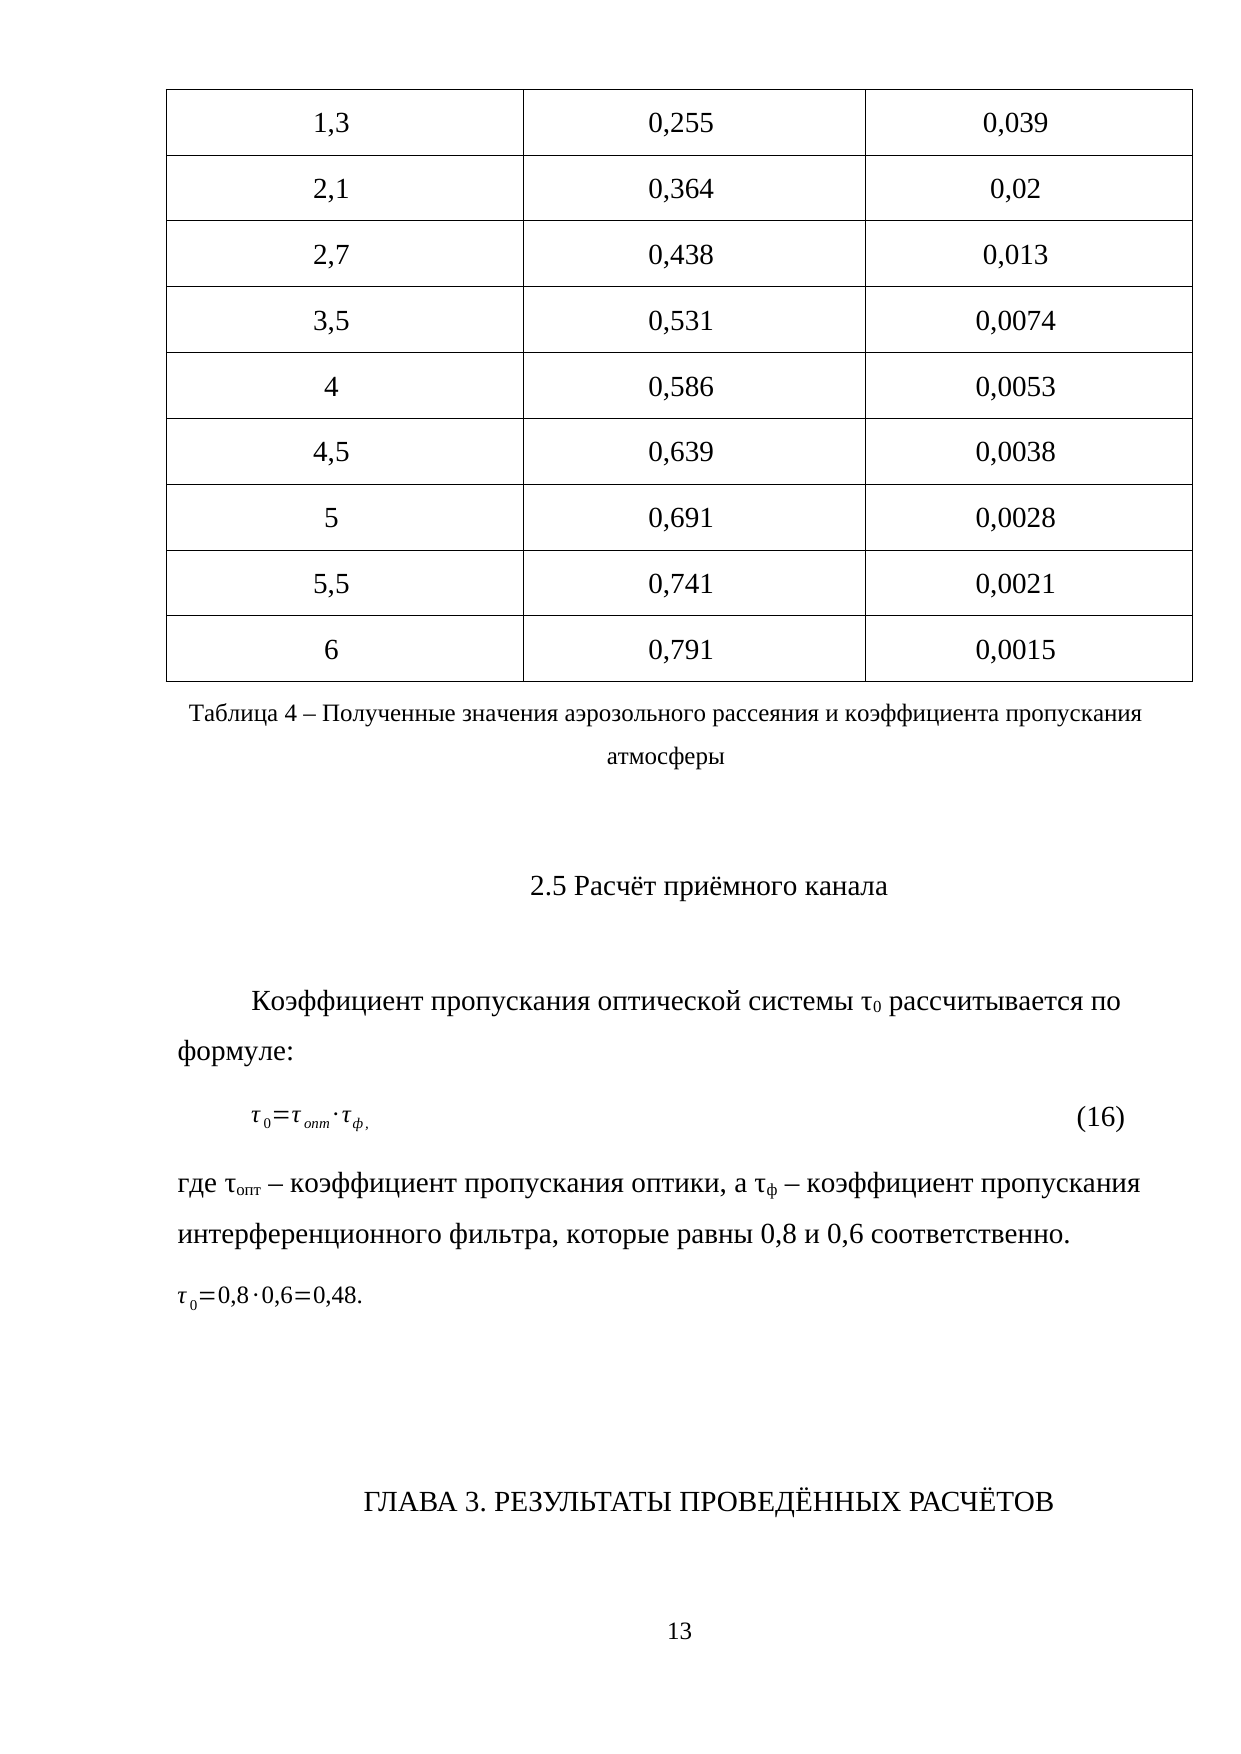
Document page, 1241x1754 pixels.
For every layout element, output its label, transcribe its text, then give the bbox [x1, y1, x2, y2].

table_cell 0,0028 [866, 485, 1192, 549]
table_cell 4 [167, 353, 523, 418]
table_cell 0,0021 [866, 551, 1192, 615]
table_cell 0,791 [524, 616, 865, 681]
table_cell 5,5 [167, 551, 523, 615]
table_cell 3,5 [167, 287, 523, 352]
text Таблица 4 – Полученные значения аэрозольного рассеяния и коэффициента пропускания атмосферы [177, 698, 1154, 770]
table_cell 0,691 [524, 485, 865, 549]
table_cell 0,039 [866, 90, 1192, 154]
table_cell 2,7 [167, 221, 523, 286]
text где τопт – коэффициент пропускания оптики, а τф – коэффициент пропускания интерференционного фильтра, которые равны 0,8 и 0,6 соответственно. [177, 1166, 1181, 1249]
table_cell 0,586 [524, 353, 865, 418]
table_cell 0,364 [524, 156, 865, 220]
table_cell 0,639 [524, 419, 865, 484]
table_cell 2,1 [167, 156, 523, 220]
table_cell 0,255 [524, 90, 865, 154]
table_cell 0,0053 [866, 353, 1192, 418]
table_cell 0,02 [866, 156, 1192, 220]
table_cell 0,013 [866, 221, 1192, 286]
table_cell 5 [167, 485, 523, 549]
text Коэффициент пропускания оптической системы τ0 рассчитывается по формуле: [177, 983, 1181, 1067]
table_cell 0,531 [524, 287, 865, 352]
subtitle 2.5 Расчёт приёмного канала [236, 868, 1181, 901]
table_cell 0,0015 [866, 616, 1192, 681]
table_cell 0,0038 [866, 419, 1192, 484]
table_cell 0,0074 [866, 287, 1192, 352]
subtitle ГЛАВА 3. РЕЗУЛЬТАТЫ ПРОВЕДЁННЫХ РАСЧЁТОВ [236, 1484, 1181, 1518]
text (16) [177, 1099, 1181, 1133]
table_cell 0,741 [524, 551, 865, 615]
table_cell 6 [167, 616, 523, 681]
table_cell 1,3 [167, 90, 523, 154]
table_cell 4,5 [167, 419, 523, 484]
table_cell 0,438 [524, 221, 865, 286]
